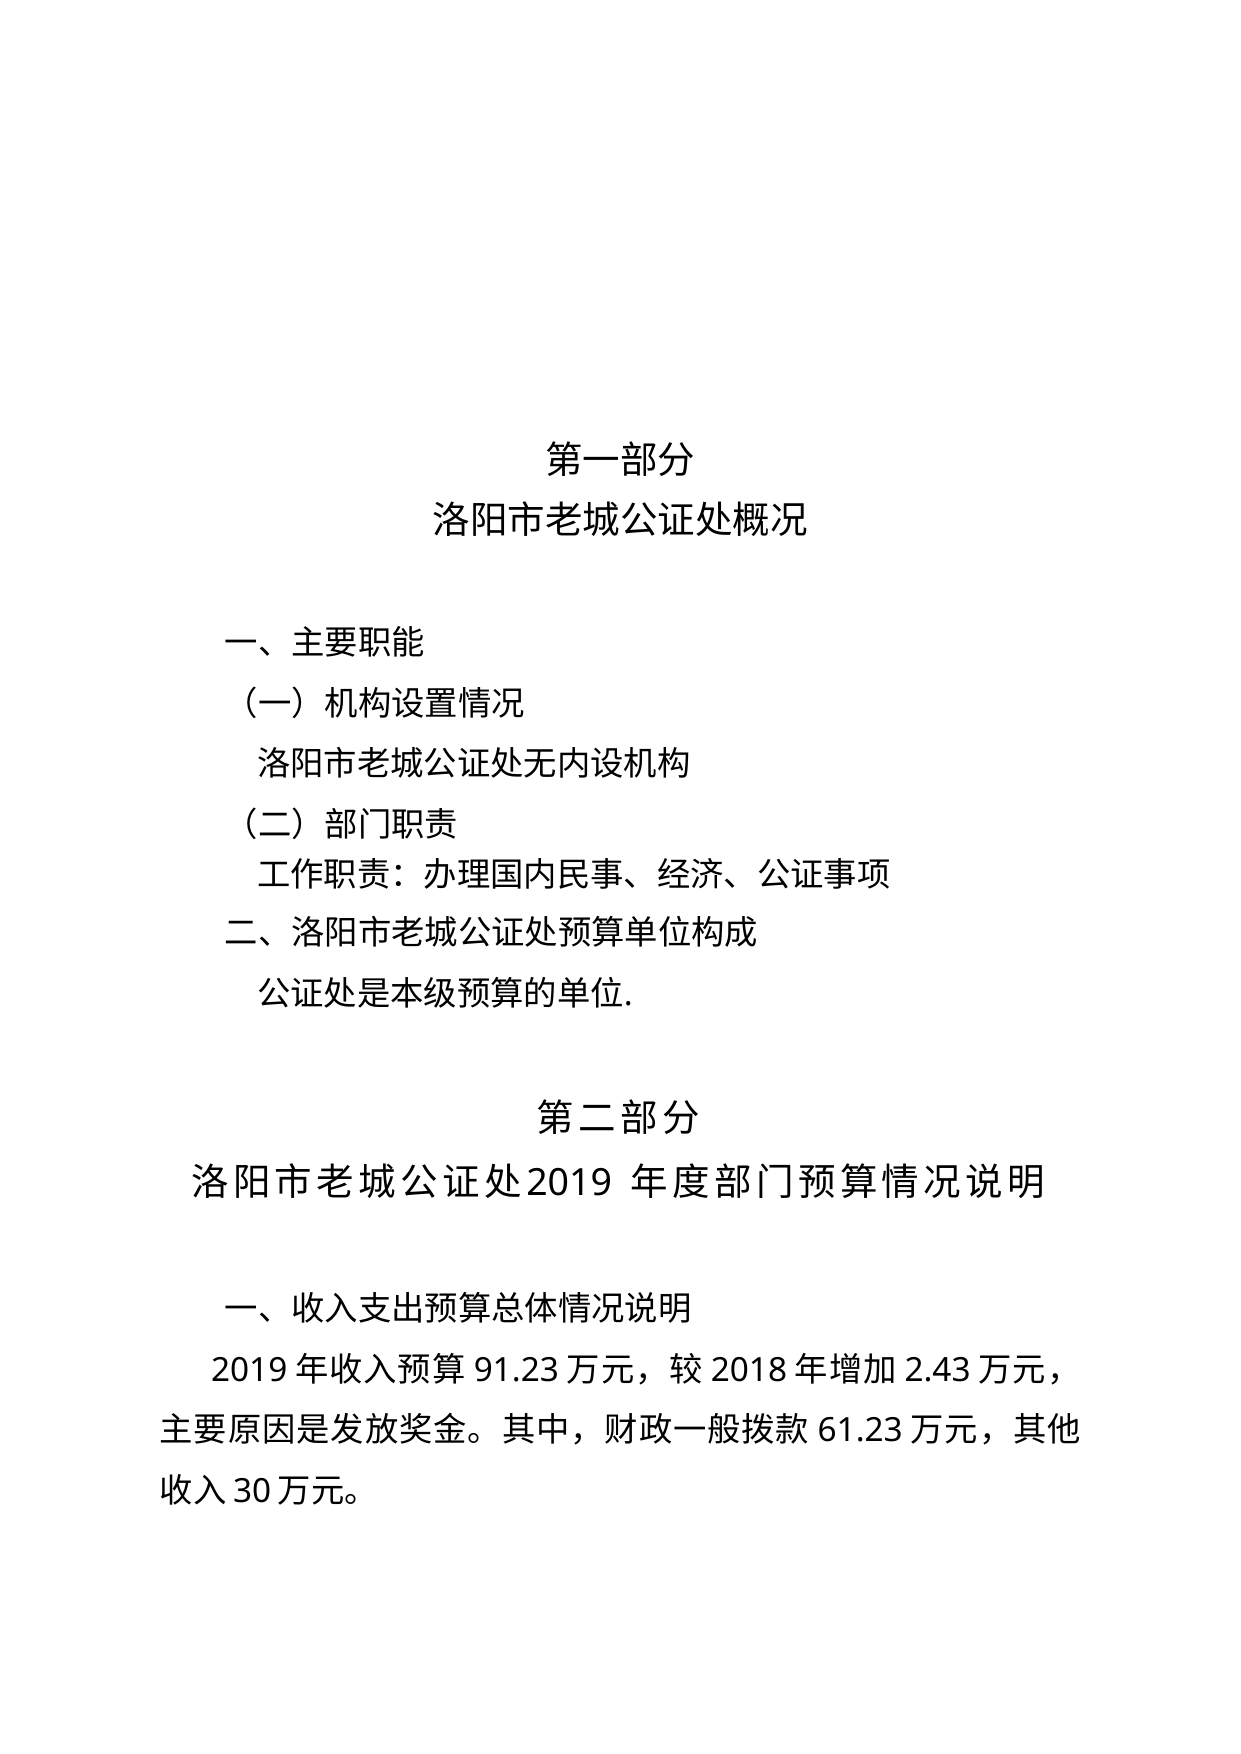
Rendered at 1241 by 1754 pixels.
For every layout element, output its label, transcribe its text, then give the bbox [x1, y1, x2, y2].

list 工作职责：办理国内民事、经济、公证事项 [159, 848, 1081, 896]
list 公证处是本级预算的单位. [159, 957, 709, 1017]
list 洛阳市老城公证处预算单位构成 [159, 896, 1101, 957]
list 2019年收入预算91.23万元，较2018年增加2.43万元，主要原因是发放奖金。其中，财政一般拨款61.23万元，其他收入30万元。 [159, 1333, 1081, 1514]
text 第一部分 [159, 425, 1081, 486]
list 收入支出预算总体情况说明 [159, 1272, 1081, 1333]
list 洛阳市老城公证处无内设机构 [159, 727, 709, 788]
text 第二部分 [159, 1082, 1081, 1147]
list 主要职能 [159, 606, 1081, 667]
list 机构设置情况 [159, 667, 709, 727]
list 部门职责 [159, 788, 709, 848]
text 洛阳市老城公证处概况 [159, 486, 1081, 546]
text 洛阳市老城公证处2019年度部门预算情况说明 [159, 1147, 1081, 1212]
